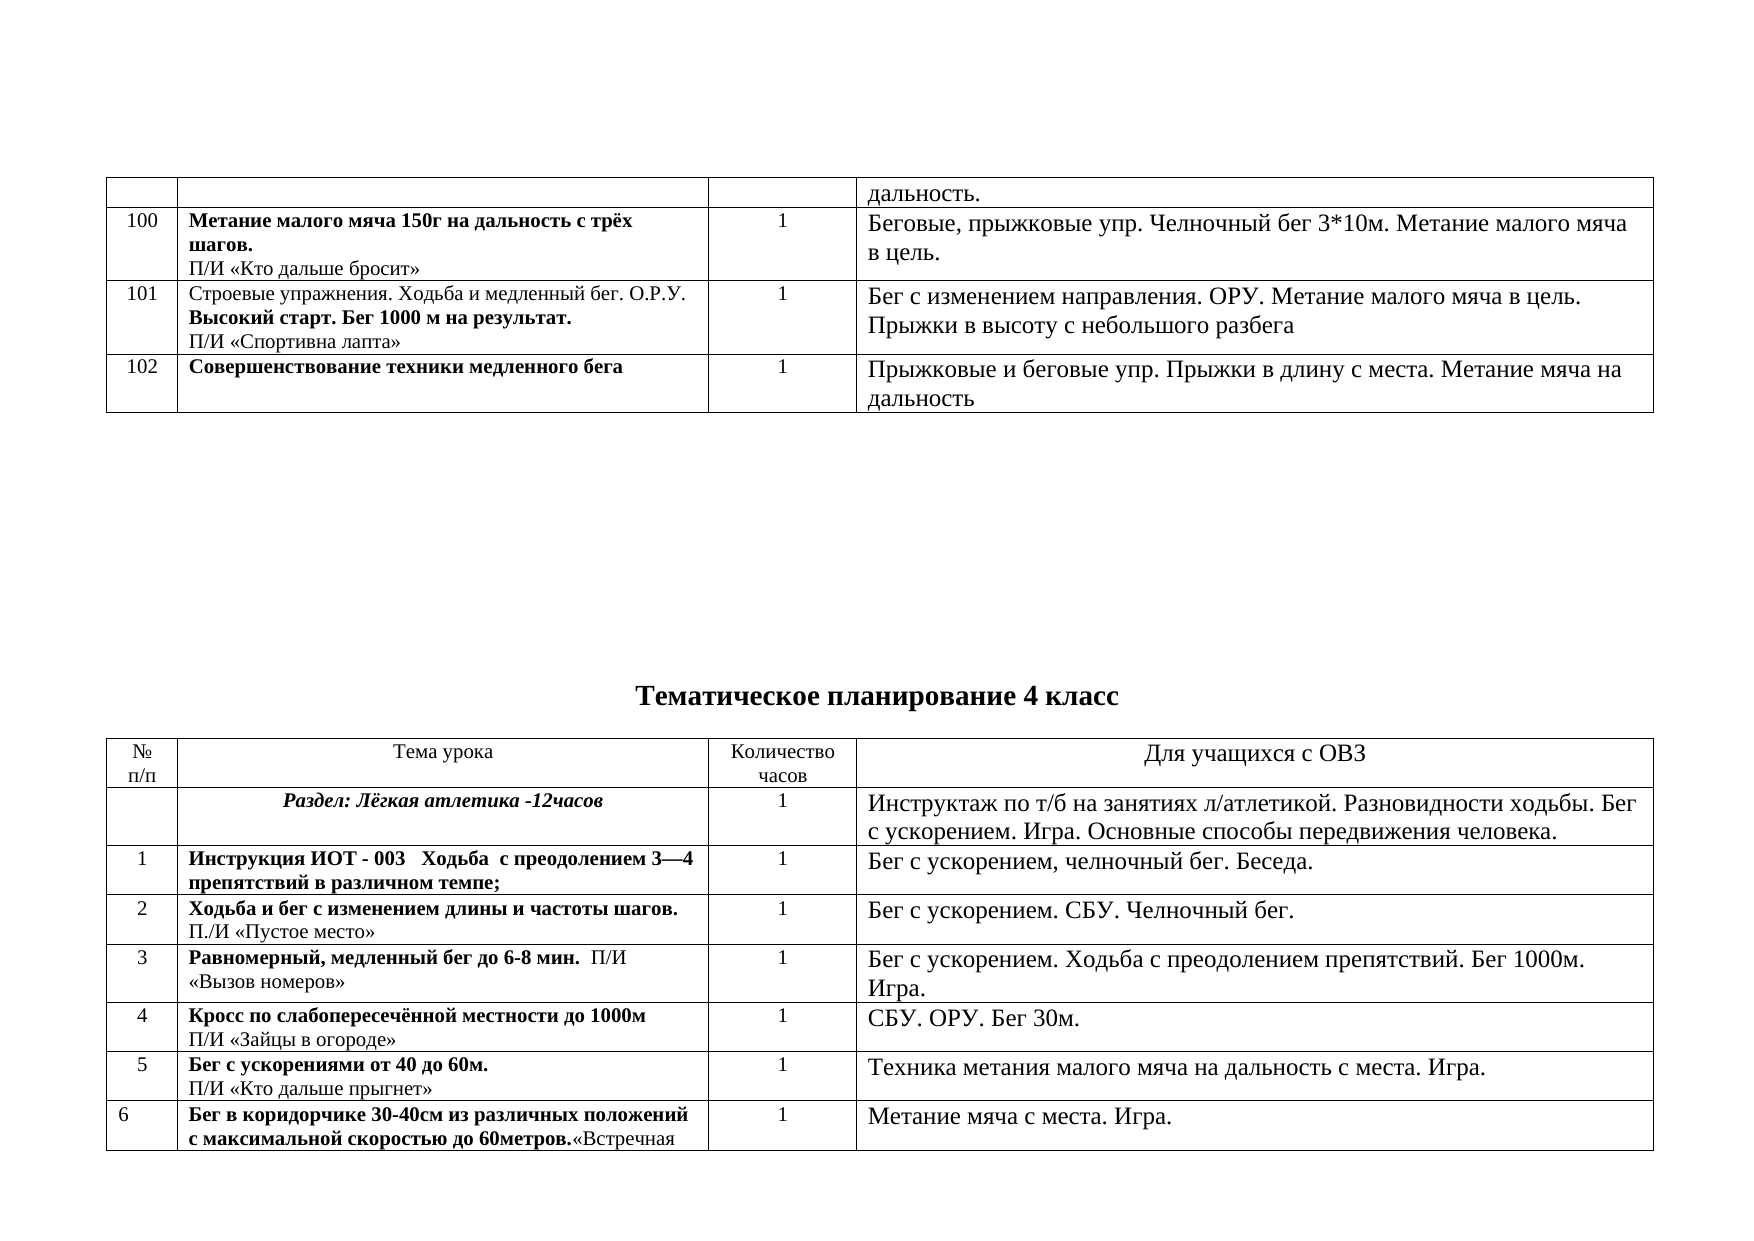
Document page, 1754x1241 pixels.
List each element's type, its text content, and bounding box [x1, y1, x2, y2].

table_cell Ходьба и бег с изменением длины и частоты шагов. П./И «Пустое место» [178, 895, 708, 943]
table_header № п/п [107, 739, 177, 787]
table_cell Бег с ускорением. Ходьба с преодолением препятствий. Бег 1000м. Игра. [857, 945, 1653, 1002]
table_cell 2 [107, 895, 177, 943]
table_cell Бег с изменением направления. ОРУ. Метание малого мяча в цель. Прыжки в высоту с небольшого разбега [857, 281, 1653, 353]
table_cell 4 [107, 1003, 177, 1051]
table_cell 1 [709, 1052, 856, 1100]
table_cell Бег с ускорением. СБУ. Челночный бег. [857, 895, 1653, 943]
table_cell 5 [107, 1052, 177, 1100]
table_cell 1 [709, 846, 856, 894]
table_header Тема урока [178, 739, 708, 787]
table_cell 3 [107, 945, 177, 1002]
table_cell СБУ. ОРУ. Бег 30м. [857, 1003, 1653, 1051]
table_cell 1 [709, 178, 856, 207]
table_cell 102 [107, 355, 177, 412]
table_cell 1 [107, 846, 177, 894]
table_cell 6 [107, 1101, 177, 1149]
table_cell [178, 178, 708, 207]
table_cell Беговые, прыжковые упр. Челночный бег 3*10м. Метание малого мяча в цель. [857, 208, 1653, 280]
table_cell 99 [107, 178, 177, 207]
table_header Количество часов [709, 739, 856, 787]
table_cell Прыжковые и беговые упр. Прыжки в длину с места. Метание мяча на дальность [857, 355, 1653, 412]
table_cell Техника метания малого мяча на дальность с места. Игра. [857, 1052, 1653, 1100]
table_header Для учащихся с ОВЗ [857, 739, 1653, 787]
table_cell Бег с ускорением, челночный бег. Беседа. [857, 846, 1653, 894]
table_cell Метание малого мяча 150г на дальность с трёх шагов. П/И «Кто дальше бросит» [178, 208, 708, 280]
table_cell 1 [709, 945, 856, 1002]
table_cell 1 [709, 281, 856, 353]
text Тематическое планирование 4 класс [118, 678, 1636, 712]
table_cell Раздел: Лёгкая атлетика -12часов [178, 788, 708, 845]
table_cell Строевые упражнения. Ходьба и медленный бег. О.Р.У. Высокий старт. Бег 1000 м на результат. П/И «Спортивна лапта» [178, 281, 708, 353]
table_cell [857, 178, 1653, 207]
table_cell Инструктаж по т/б на занятиях л/атлетикой. Разновидности ходьбы. Бег с ускорением. Игра. Основные способы передвижения человека. [857, 788, 1653, 845]
table_cell Совершенствование техники медленного бега [178, 355, 708, 412]
table_cell Бег с ускорениями от 40 до 60м. П/И «Кто дальше прыгнет» [178, 1052, 708, 1100]
table_cell 1 [709, 1101, 856, 1149]
table_cell 1 [709, 208, 856, 280]
table_cell Равномерный, медленный бег до 6-8 мин. П/И «Вызов номеров» [178, 945, 708, 1002]
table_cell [857, 1101, 1653, 1149]
table_cell 1 [709, 895, 856, 943]
table_cell 101 [107, 281, 177, 353]
table_cell 1 [709, 355, 856, 412]
table_cell Инструкция ИОТ - 003 Ходьба с преодолением 3—4 препятствий в различном темпе; [178, 846, 708, 894]
table_cell Кросс по слабопересечённой местности до 1000м П/И «Зайцы в огороде» [178, 1003, 708, 1051]
table_cell 1 [709, 1003, 856, 1051]
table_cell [178, 1101, 708, 1149]
table_cell [107, 788, 177, 845]
table_cell 1 [709, 788, 856, 845]
table_cell 100 [107, 208, 177, 280]
